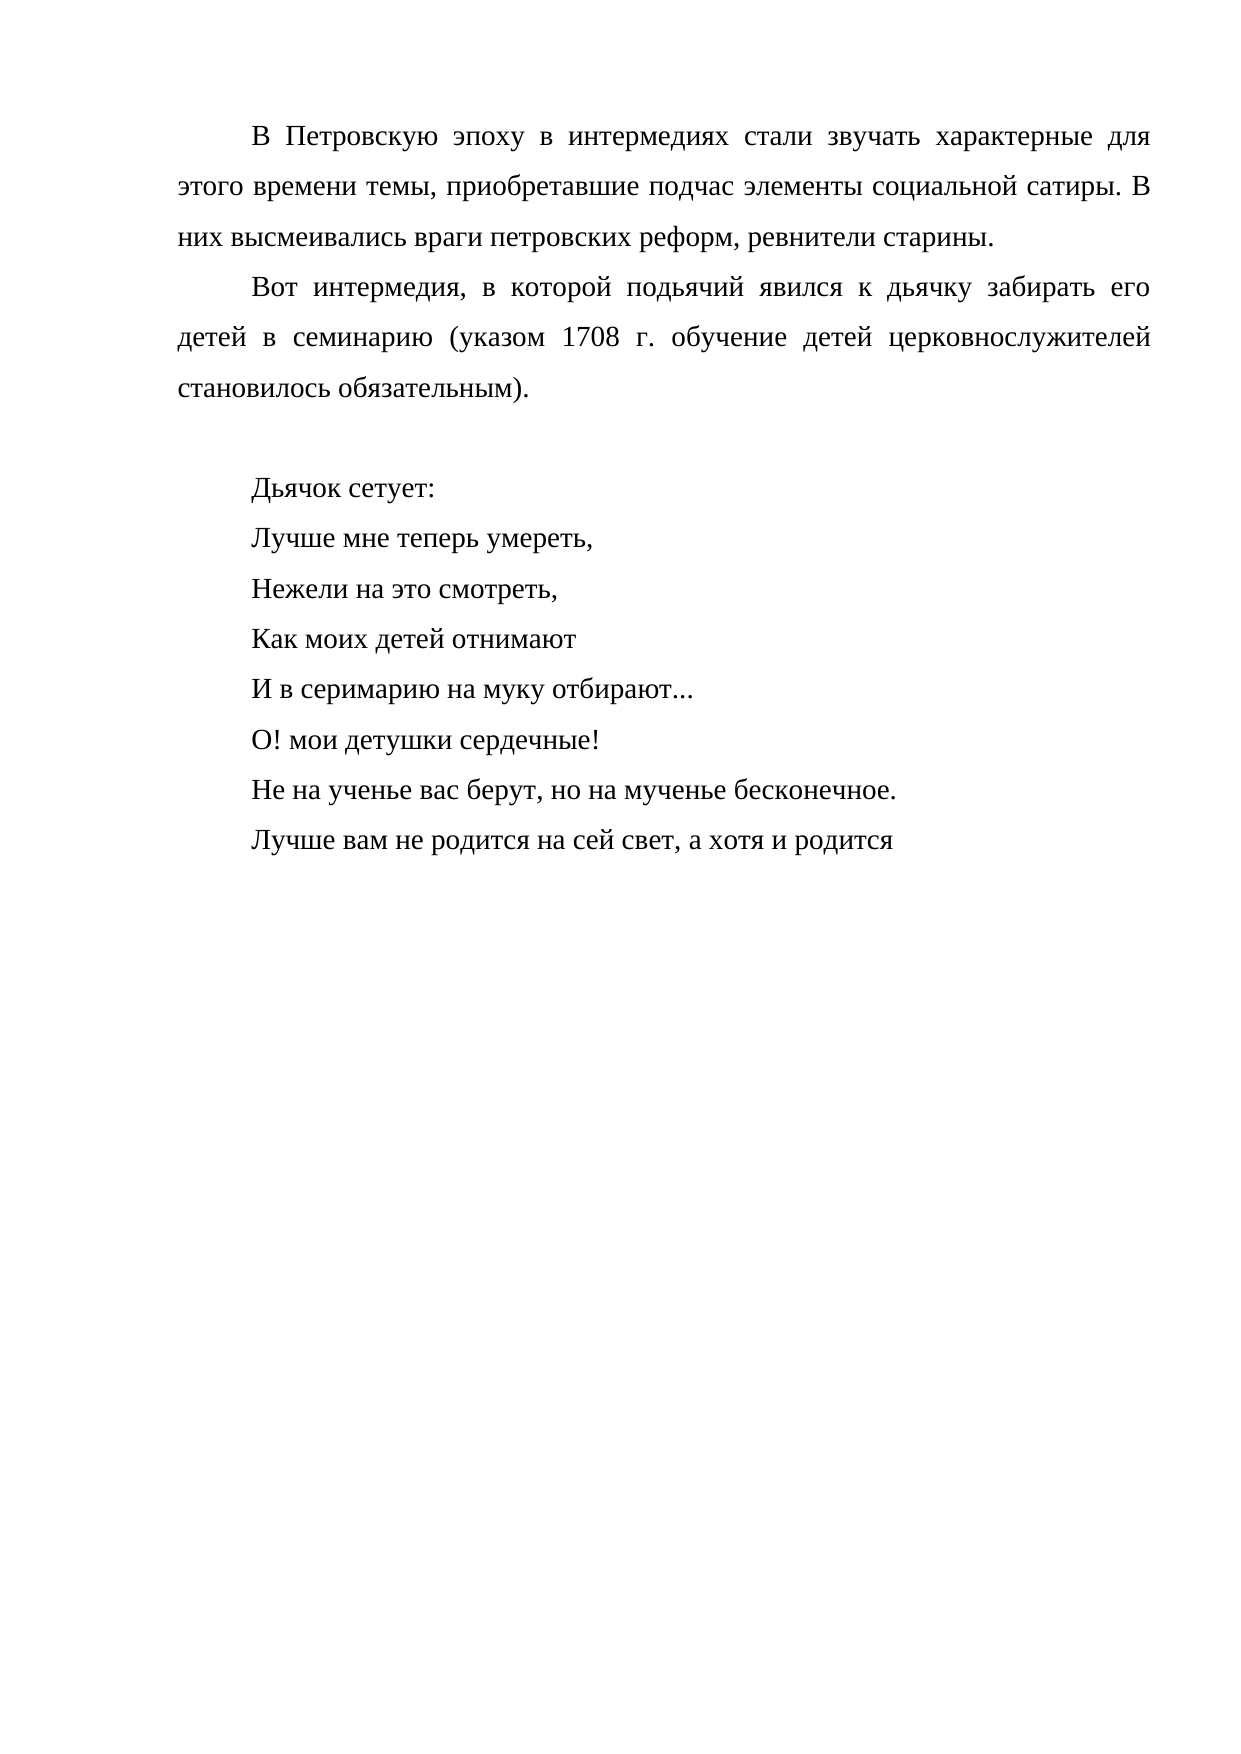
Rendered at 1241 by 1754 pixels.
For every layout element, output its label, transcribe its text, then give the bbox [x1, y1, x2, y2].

text Не на ученье вас берут, но на мученье бесконечное. [177, 772, 1152, 806]
text Как моих детей отнимают [177, 621, 1152, 655]
text Нежели на это смотреть, [177, 571, 1152, 604]
text Лучше мне теперь умереть, [177, 521, 1152, 554]
text И в серимарию на муку отбирают... [177, 672, 1152, 705]
text Вот интермедия, в которой подьячий явился к дьячку забирать его детей в семинарию (указом 1708 г. обучение детей церковнослужителей становилось обязательным). [177, 269, 1152, 403]
text Дьячок сетует: [177, 470, 1152, 504]
text В Петровскую эпоху в интермедиях стали звучать характерные для этого времени темы, приобретавшие подчас элементы социальной сатиры. В них высмеивались враги петровских реформ, ревнители старины. [177, 118, 1152, 252]
text Лучше вам не родится на сей свет, а хотя и родится [177, 822, 1152, 856]
text О! мои детушки сердечные! [177, 722, 1152, 755]
